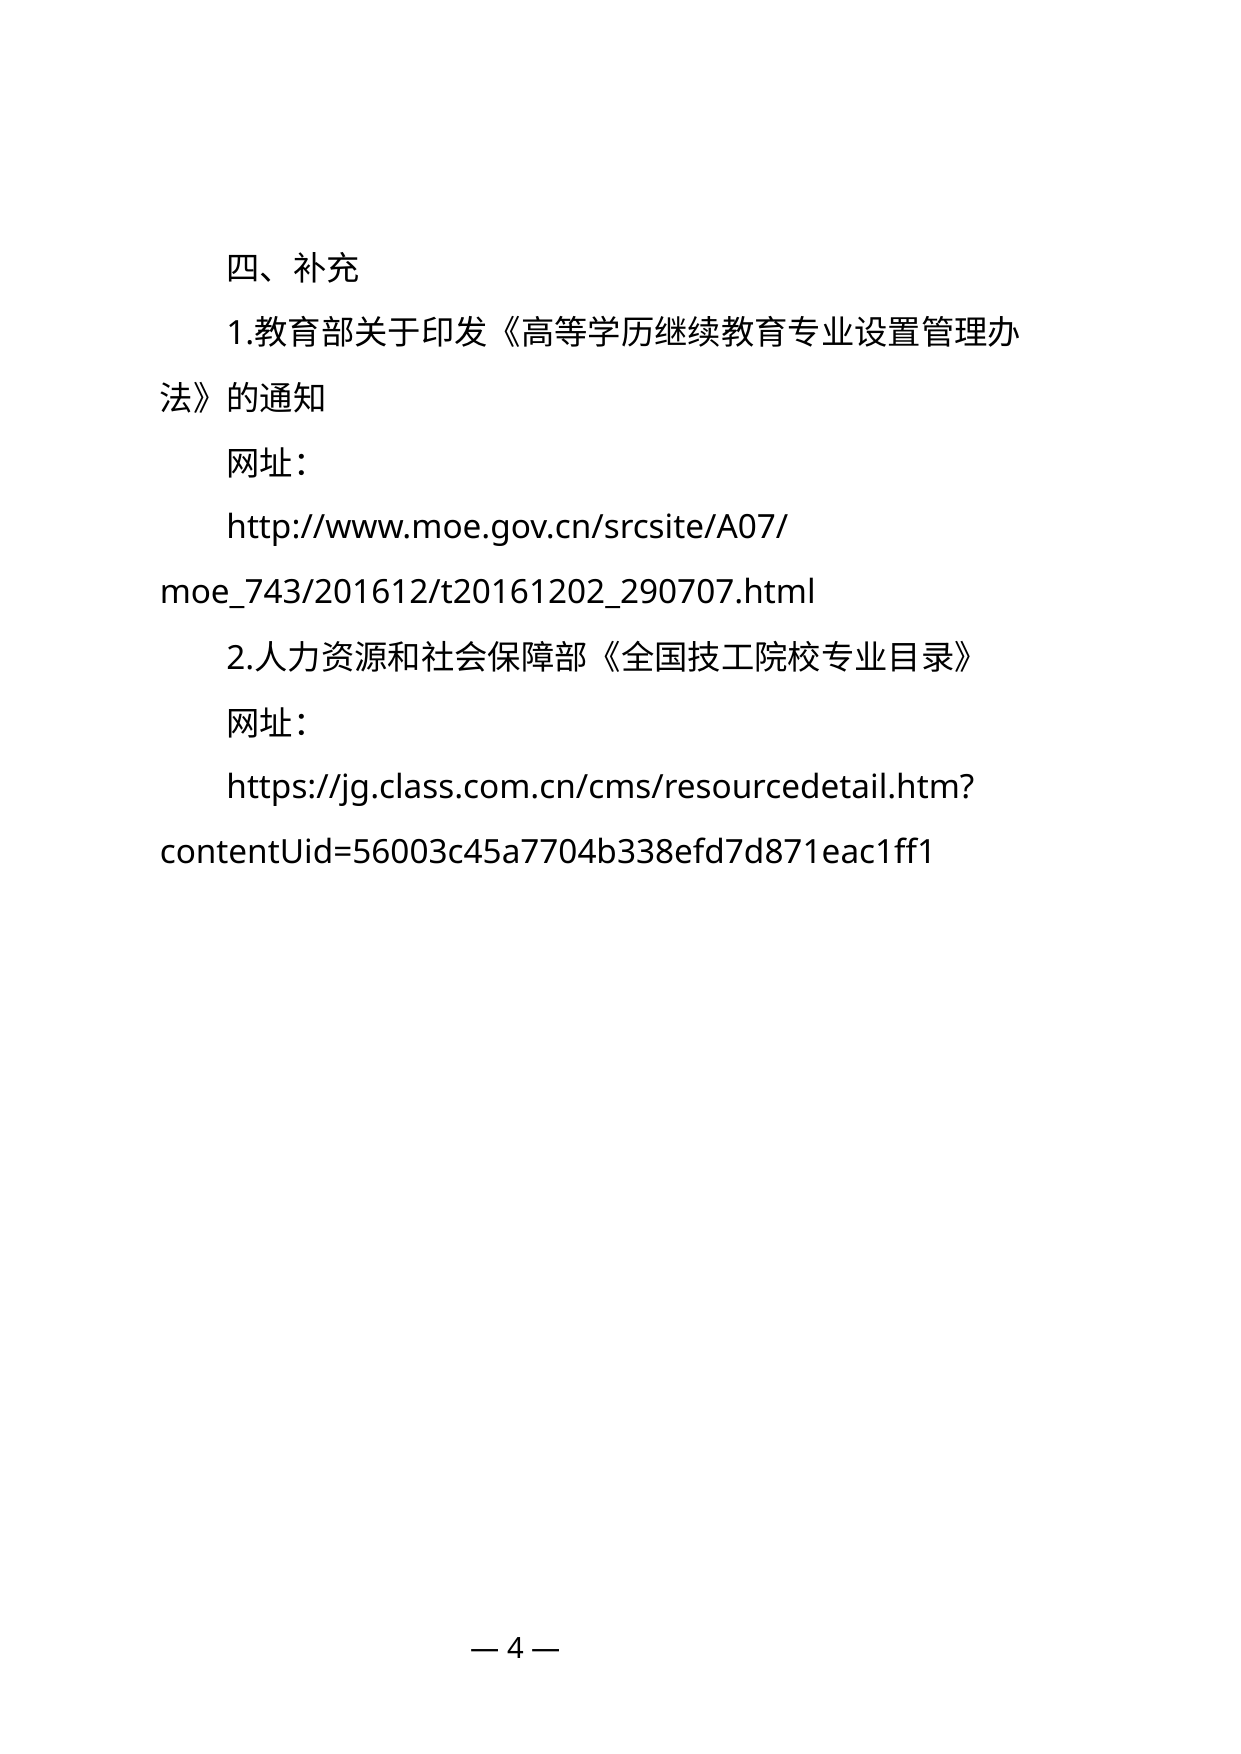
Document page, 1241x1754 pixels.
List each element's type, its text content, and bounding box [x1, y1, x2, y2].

list 四、补充 [159, 233, 1081, 298]
list 网址： [159, 688, 1081, 753]
list https://jg.class.com.cn/cms/resourcedetail.htm?contentUid=56003c45a7704b338efd7d871eac1ff1 [159, 753, 1081, 883]
list 网址： [159, 428, 1081, 493]
list 2.人力资源和社会保障部《全国技工院校专业目录》 [159, 623, 1081, 688]
list http://www.moe.gov.cn/srcsite/A07/moe_743/201612/t20161202_290707.html [159, 493, 1081, 623]
list 1.教育部关于印发《高等学历继续教育专业设置管理办法》的通知 [159, 298, 1081, 428]
